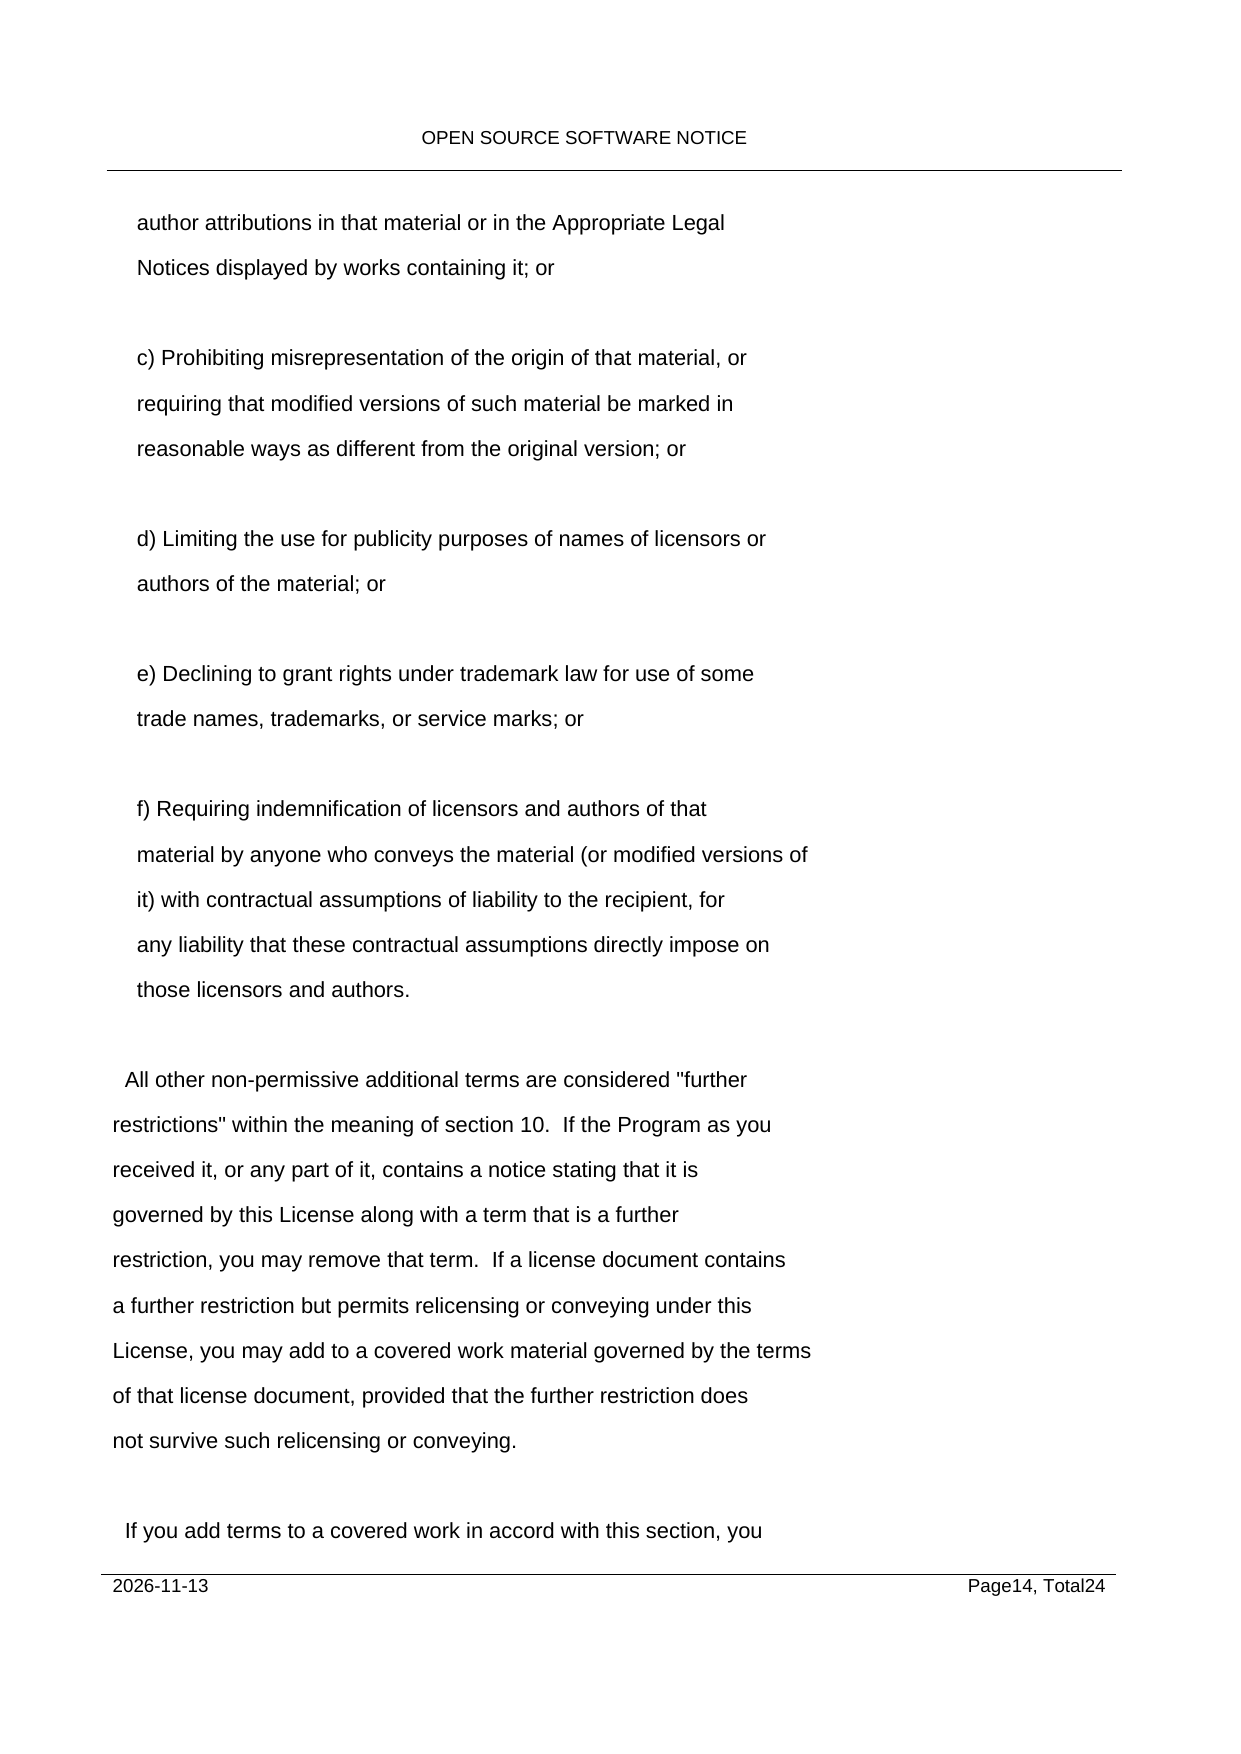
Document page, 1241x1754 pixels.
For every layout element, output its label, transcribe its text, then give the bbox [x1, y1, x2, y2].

text authors of the material; or [112, 567, 1128, 600]
text e) Declining to grant rights under trademark law for use of some [112, 657, 1128, 690]
text Notices displayed by works containing it; or [112, 251, 1128, 284]
text restriction, you may remove that term. If a license document contains [112, 1244, 1128, 1276]
text trade names, trademarks, or service marks; or [112, 702, 1128, 735]
text any liability that these contractual assumptions directly impose on [112, 928, 1128, 961]
text author attributions in that material or in the Appropriate Legal [112, 206, 1128, 239]
text f) Requiring indemnification of licensors and authors of that [112, 793, 1128, 825]
text All other non-permissive additional terms are considered "further [112, 1063, 1128, 1096]
text a further restriction but permits relicensing or conveying under this [112, 1289, 1128, 1321]
text reasonable ways as different from the original version; or [112, 432, 1128, 464]
text material by anyone who conveys the material (or modified versions of [112, 838, 1128, 870]
text requiring that modified versions of such material be marked in [112, 387, 1128, 419]
text governed by this License along with a term that is a further [112, 1199, 1128, 1231]
text d) Limiting the use for publicity purposes of names of licensors or [112, 522, 1128, 554]
text of that license document, provided that the further restriction does [112, 1379, 1128, 1412]
text License, you may add to a covered work material governed by the terms [112, 1334, 1128, 1366]
text c) Prohibiting misrepresentation of the origin of that material, or [112, 342, 1128, 374]
text restrictions" within the meaning of section 10. If the Program as you [112, 1108, 1128, 1141]
text not survive such relicensing or conveying. [112, 1424, 1128, 1457]
text received it, or any part of it, contains a notice stating that it is [112, 1153, 1128, 1186]
text those licensors and authors. [112, 973, 1128, 1006]
text it) with contractual assumptions of liability to the recipient, for [112, 883, 1128, 915]
text If you add terms to a covered work in accord with this section, you [112, 1514, 1128, 1547]
